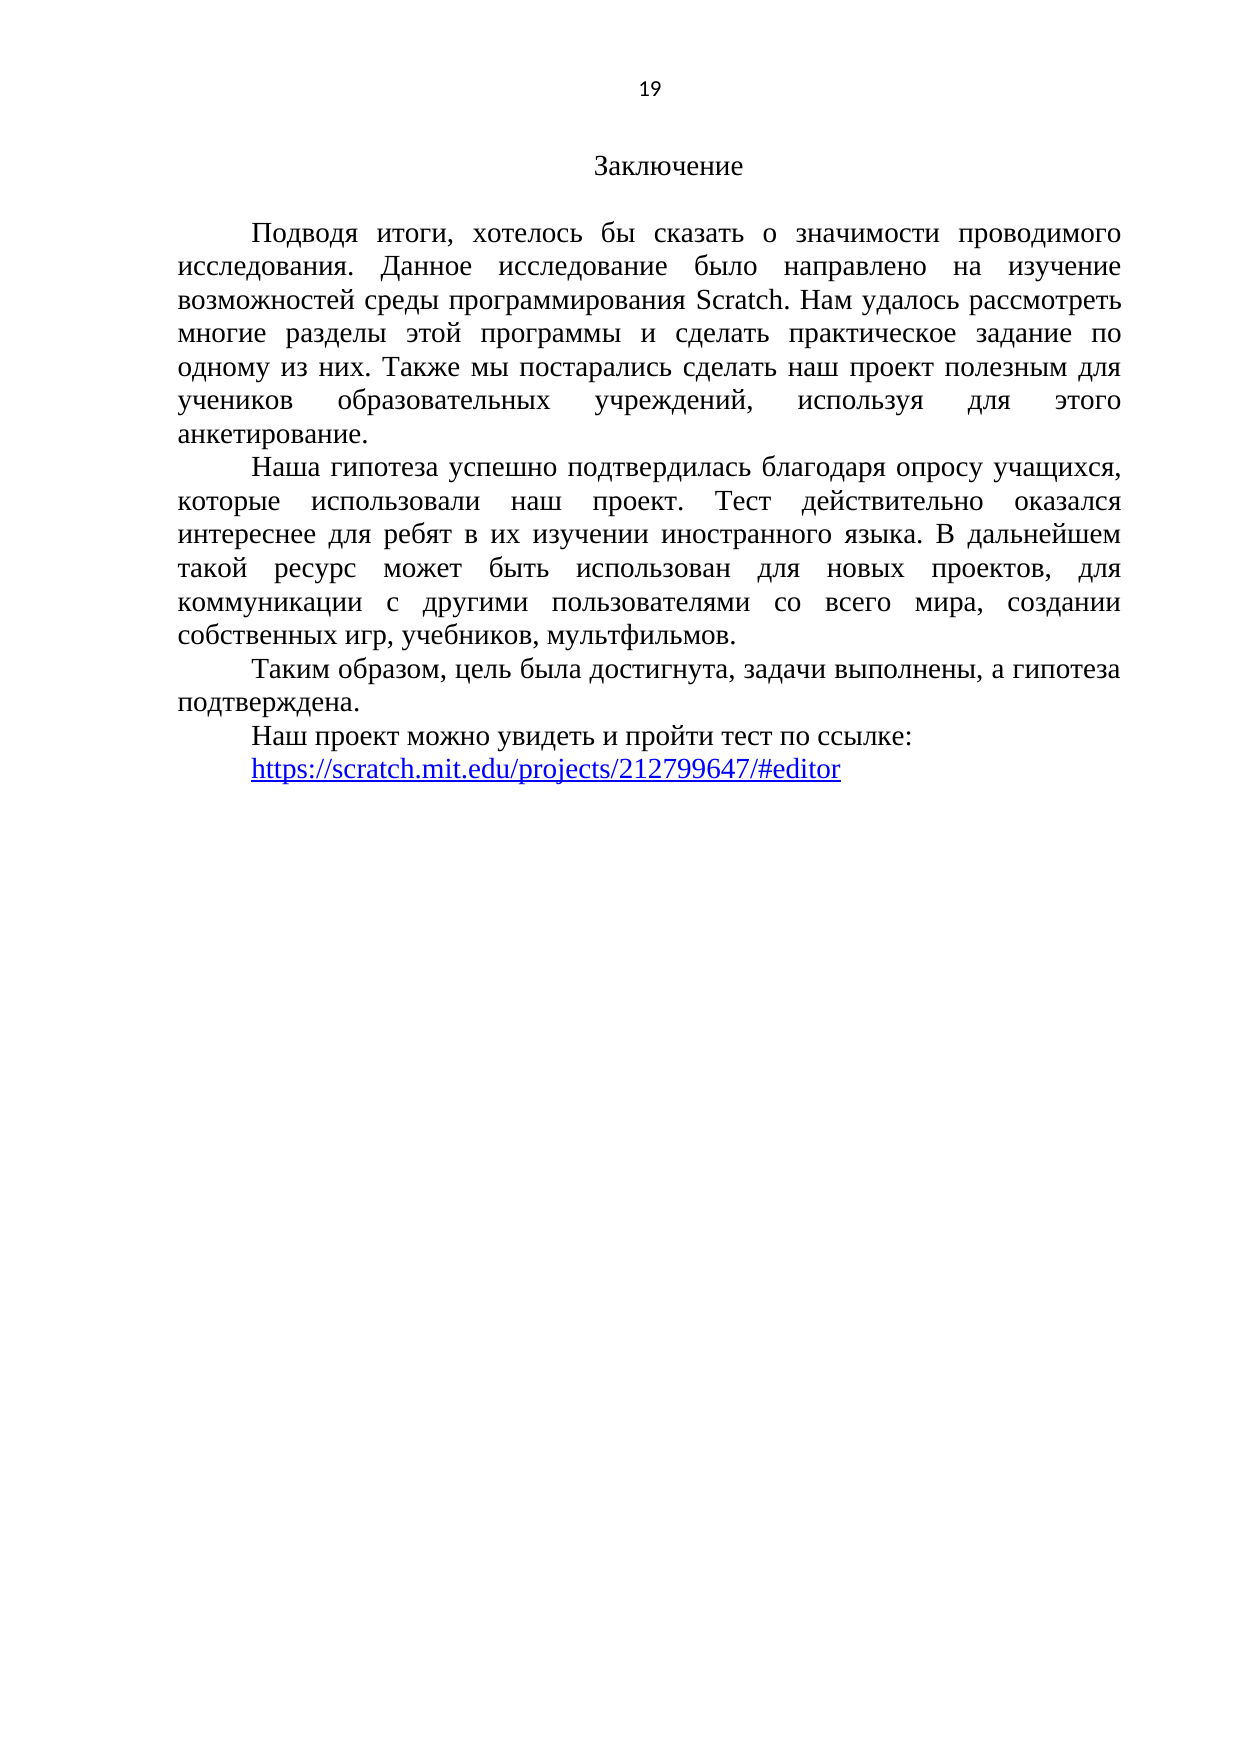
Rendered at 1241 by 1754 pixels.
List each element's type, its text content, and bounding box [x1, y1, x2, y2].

text Заключение [177, 148, 1122, 181]
text https://scratch.mit.edu/projects/212799647/#editor [177, 751, 1122, 785]
text Таким образом, цель была достигнута, задачи выполнены, а гипотеза подтверждена. [177, 651, 1122, 718]
text Наш проект можно увидеть и пройти тест по ссылке: [177, 718, 1122, 751]
text Подводя итоги, хотелось бы сказать о значимости проводимого исследования. Данное исследование было направлено на изучение возможностей среды программирования Scratch. Нам удалось рассмотреть многие разделы этой программы и сделать практическое задание по одному из них. Также мы постарались сделать наш проект полезным для учеников образовательных учреждений, используя для этого анкетирование. [177, 215, 1122, 449]
text Наша гипотеза успешно подтвердилась благодаря опросу учащихся, которые использовали наш проект. Тест действительно оказался интереснее для ребят в их изучении иностранного языка. В дальнейшем такой ресурс может быть использован для новых проектов, для коммуникации с другими пользователями со всего мира, создании собственных игр, учебников, мультфильмов. [177, 449, 1122, 651]
